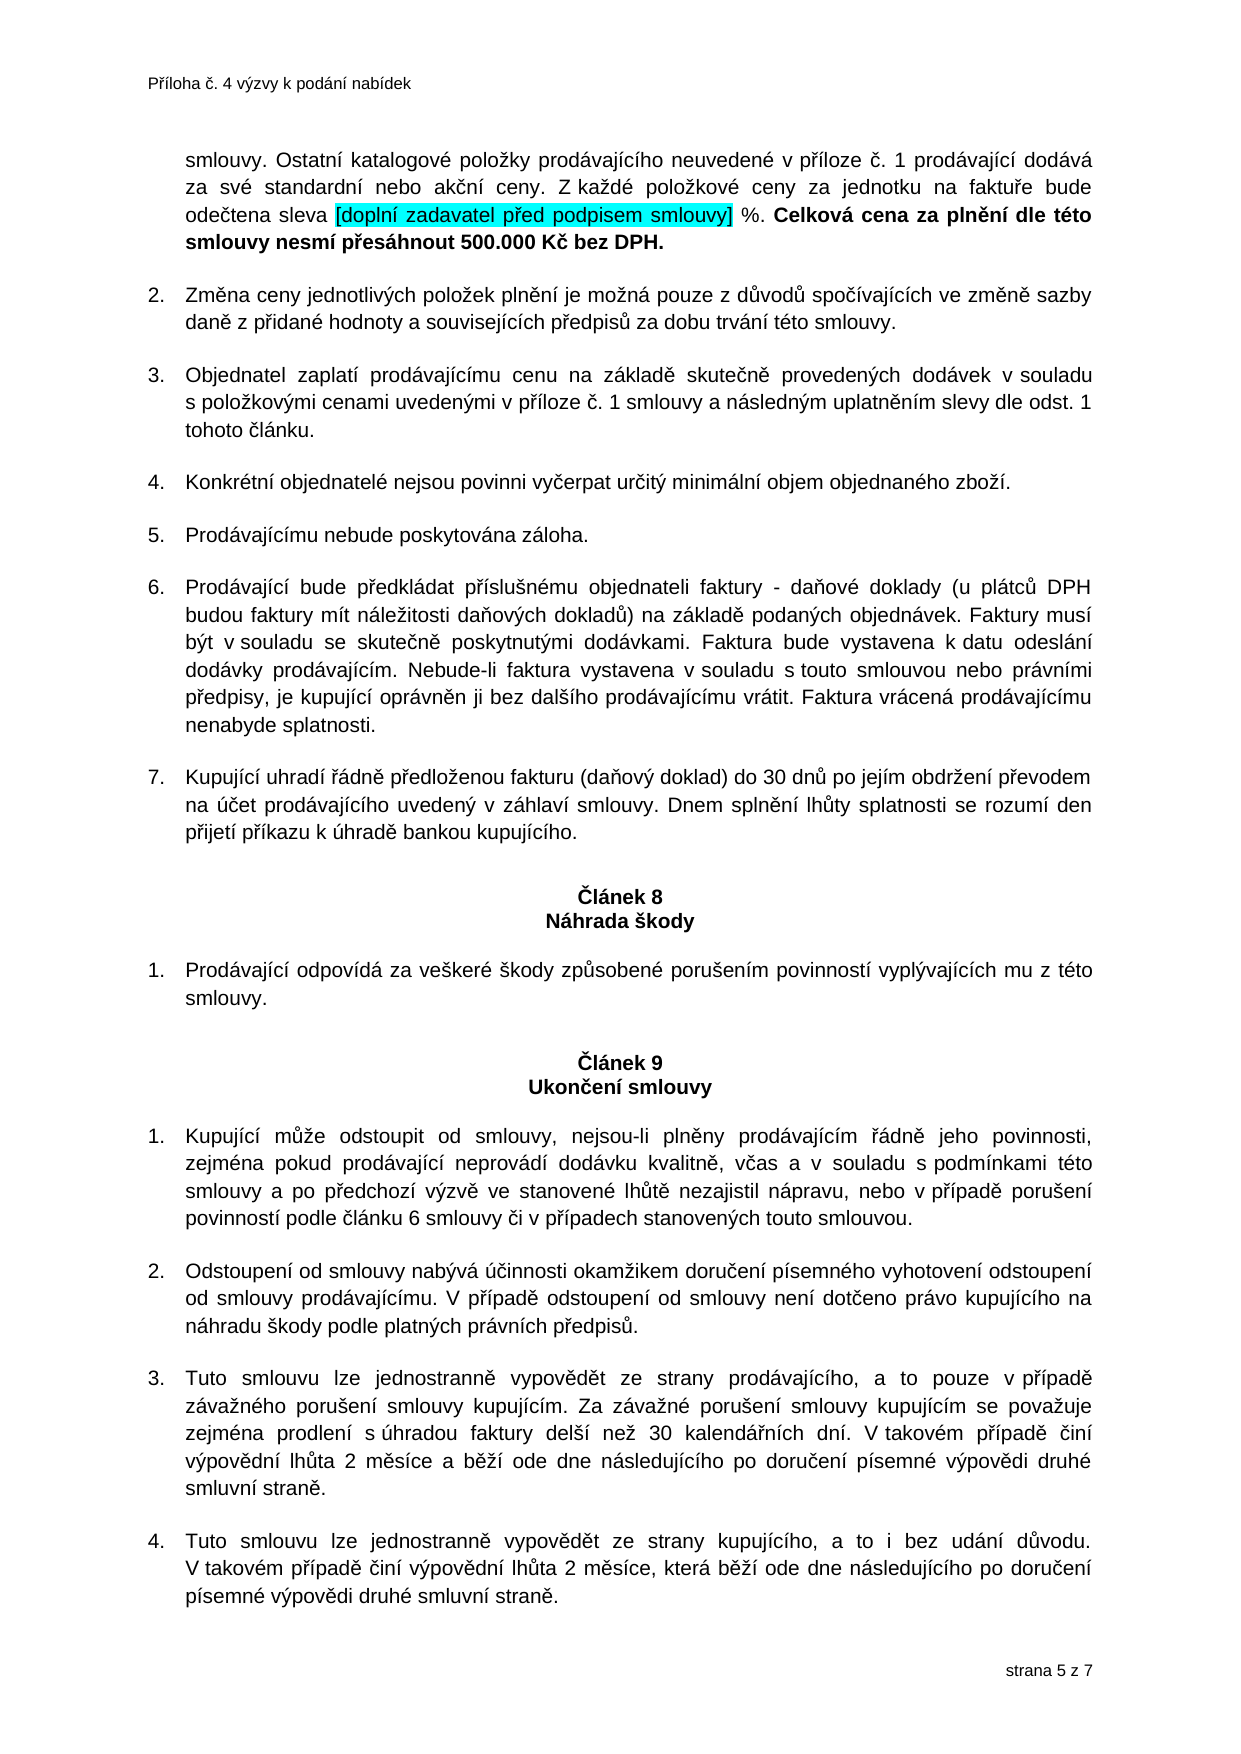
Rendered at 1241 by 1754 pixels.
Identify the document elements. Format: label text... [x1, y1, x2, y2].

list Odstoupení od smlouvy nabývá účinnosti okamžikem doručení písemného vyhotovení odstoupení od smlouvy prodávajícímu. V případě odstoupení od smlouvy není dotčeno právo kupujícího na náhradu škody podle platných právních předpisů. [148, 1258, 1093, 1337]
list Kupující může odstoupit od smlouvy, nejsou-li plněny prodávajícím řádně jeho povinnosti, zejména pokud prodávající neprovádí dodávku kvalitně, včas a v souladu s podmínkami této smlouvy a po předchozí výzvě ve stanovené lhůtě nezajistil nápravu, nebo v případě porušení povinností podle článku 6 smlouvy či v případech stanovených touto smlouvou. [148, 1123, 1093, 1230]
list Kupující uhradí řádně předloženou fakturu (daňový doklad) do 30 dnů po jejím obdržení převodem na účet prodávajícího uvedený v záhlaví smlouvy. Dnem splnění lhůty splatnosti se rozumí den přijetí příkazu k úhradě bankou kupujícího. [148, 765, 1093, 844]
text Článek 8 [148, 885, 1093, 909]
list Tuto smlouvu lze jednostranně vypovědět ze strany prodávajícího, a to pouze v případě závažného porušení smlouvy kupujícím. Za závažné porušení smlouvy kupujícím se považuje zejména prodlení s úhradou faktury delší než 30 kalendářních dní. V takovém případě činí výpovědní lhůta 2 měsíce a běží ode dne následujícího po doručení písemné výpovědi druhé smluvní straně. [148, 1366, 1093, 1500]
list Prodávající bude předkládat příslušnému objednateli faktury - daňové doklady (u plátců DPH budou faktury mít náležitosti daňových dokladů) na základě podaných objednávek. Faktury musí být v souladu se skutečně poskytnutými dodávkami. Faktura bude vystavena k datu odeslání dodávky prodávajícím. Nebude-li faktura vystavena v souladu s touto smlouvou nebo právními předpisy, je kupující oprávněn ji bez dalšího prodávajícímu vrátit. Faktura vrácená prodávajícímu nenabyde splatnosti. [148, 575, 1093, 737]
text Náhrada škody [148, 909, 1093, 933]
list Tuto smlouvu lze jednostranně vypovědět ze strany kupujícího, a to i bez udání důvodu. V takovém případě činí výpovědní lhůta 2 měsíce, která běží ode dne následujícího po doručení písemné výpovědi druhé smluvní straně. [148, 1528, 1093, 1607]
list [148, 148, 1093, 254]
list Prodávajícímu nebude poskytována záloha. [148, 523, 1093, 547]
list Prodávající odpovídá za veškeré škody způsobené porušením povinností vyplývajících mu z této smlouvy. [148, 958, 1093, 1009]
list Objednatel zaplatí prodávajícímu cenu na základě skutečně provedených dodávek v souladu s položkovými cenami uvedenými v příloze č. 1 smlouvy a následným uplatněním slevy dle odst. 1 tohoto článku. [148, 363, 1093, 442]
text Ukončení smlouvy [148, 1074, 1093, 1098]
list Konkrétní objednatelé nejsou povinni vyčerpat určitý minimální objem objednaného zboží. [148, 470, 1093, 494]
text Článek 9 [148, 1051, 1093, 1074]
list Změna ceny jednotlivých položek plnění je možná pouze z důvodů spočívajících ve změně sazby daně z přidané hodnoty a souvisejících předpisů za dobu trvání této smlouvy. [148, 283, 1093, 334]
